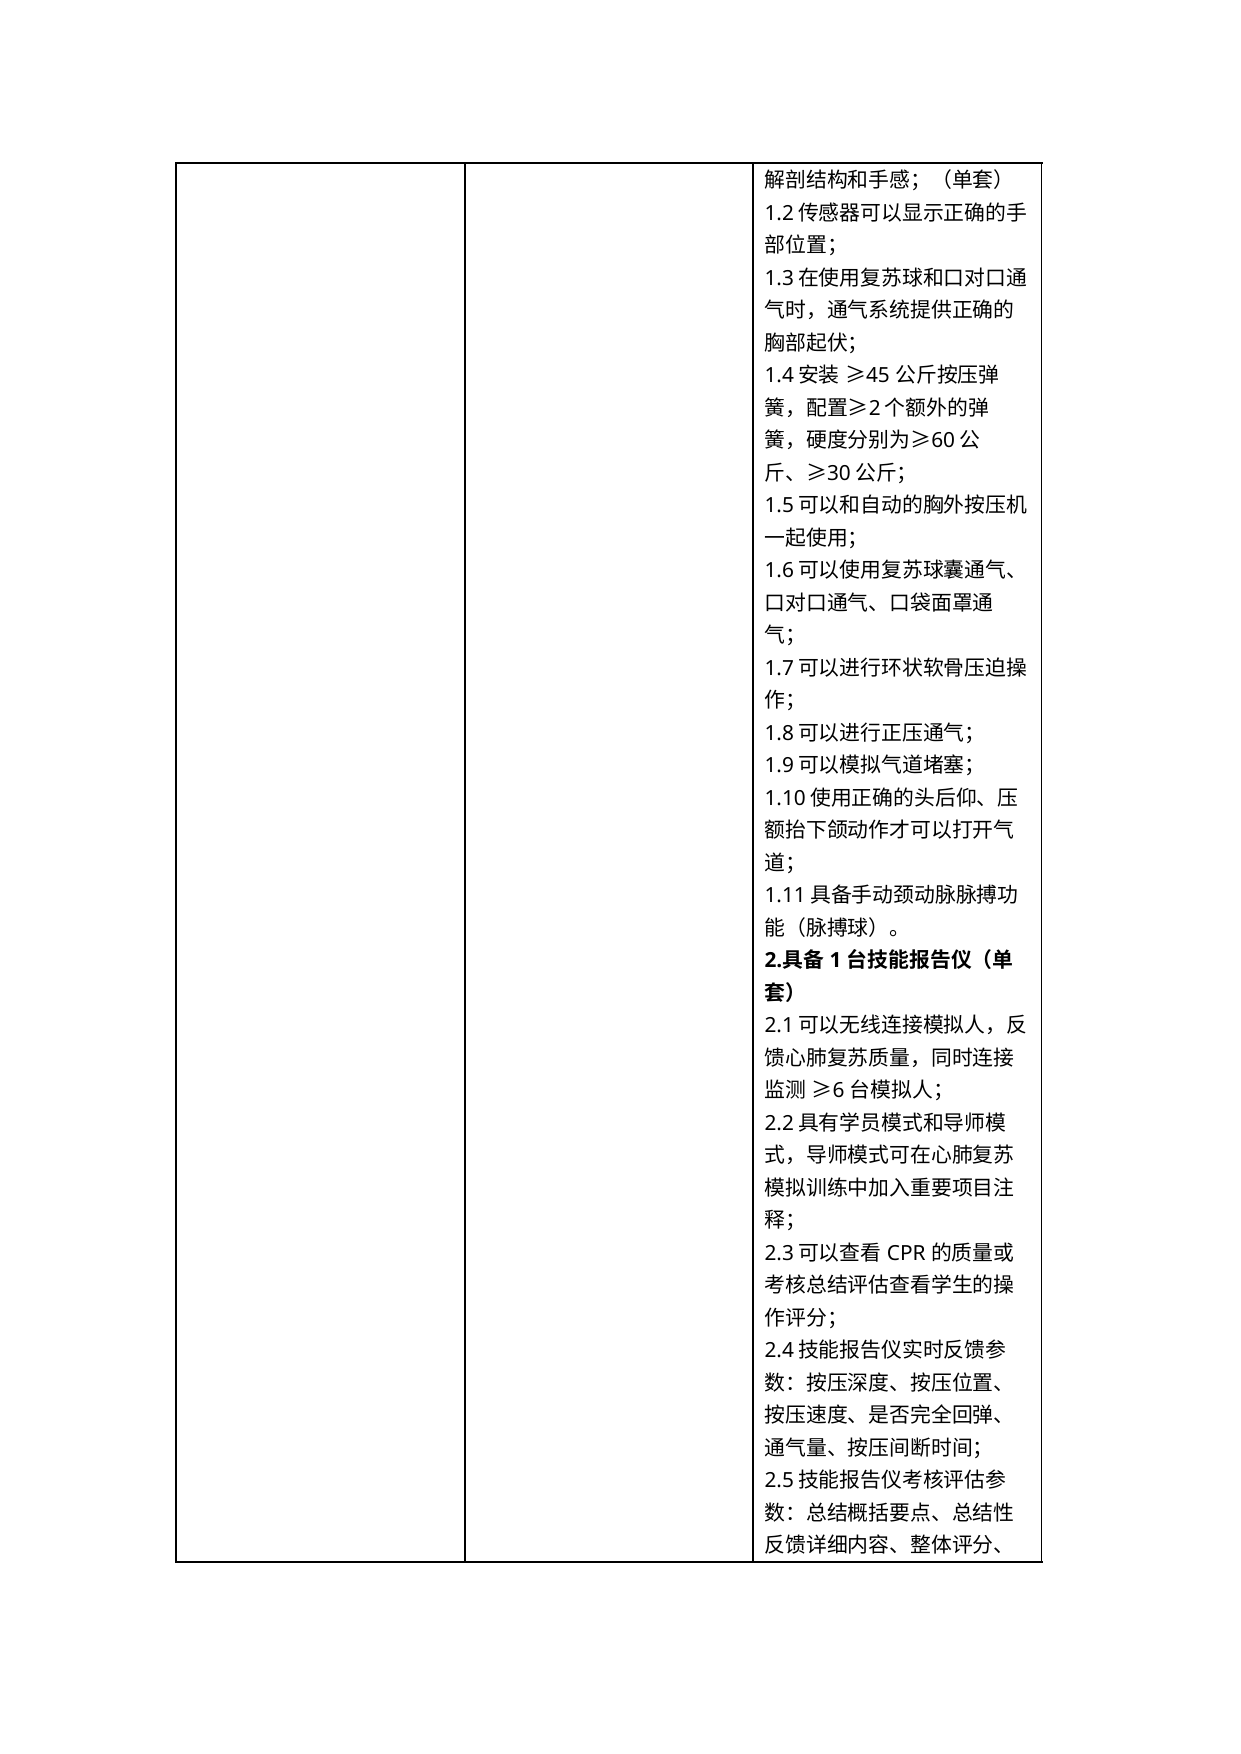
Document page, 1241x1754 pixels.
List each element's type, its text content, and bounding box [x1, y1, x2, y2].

table_cell [466, 164, 752, 1561]
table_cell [754, 164, 1041, 1561]
table_cell 1 [177, 164, 464, 1561]
